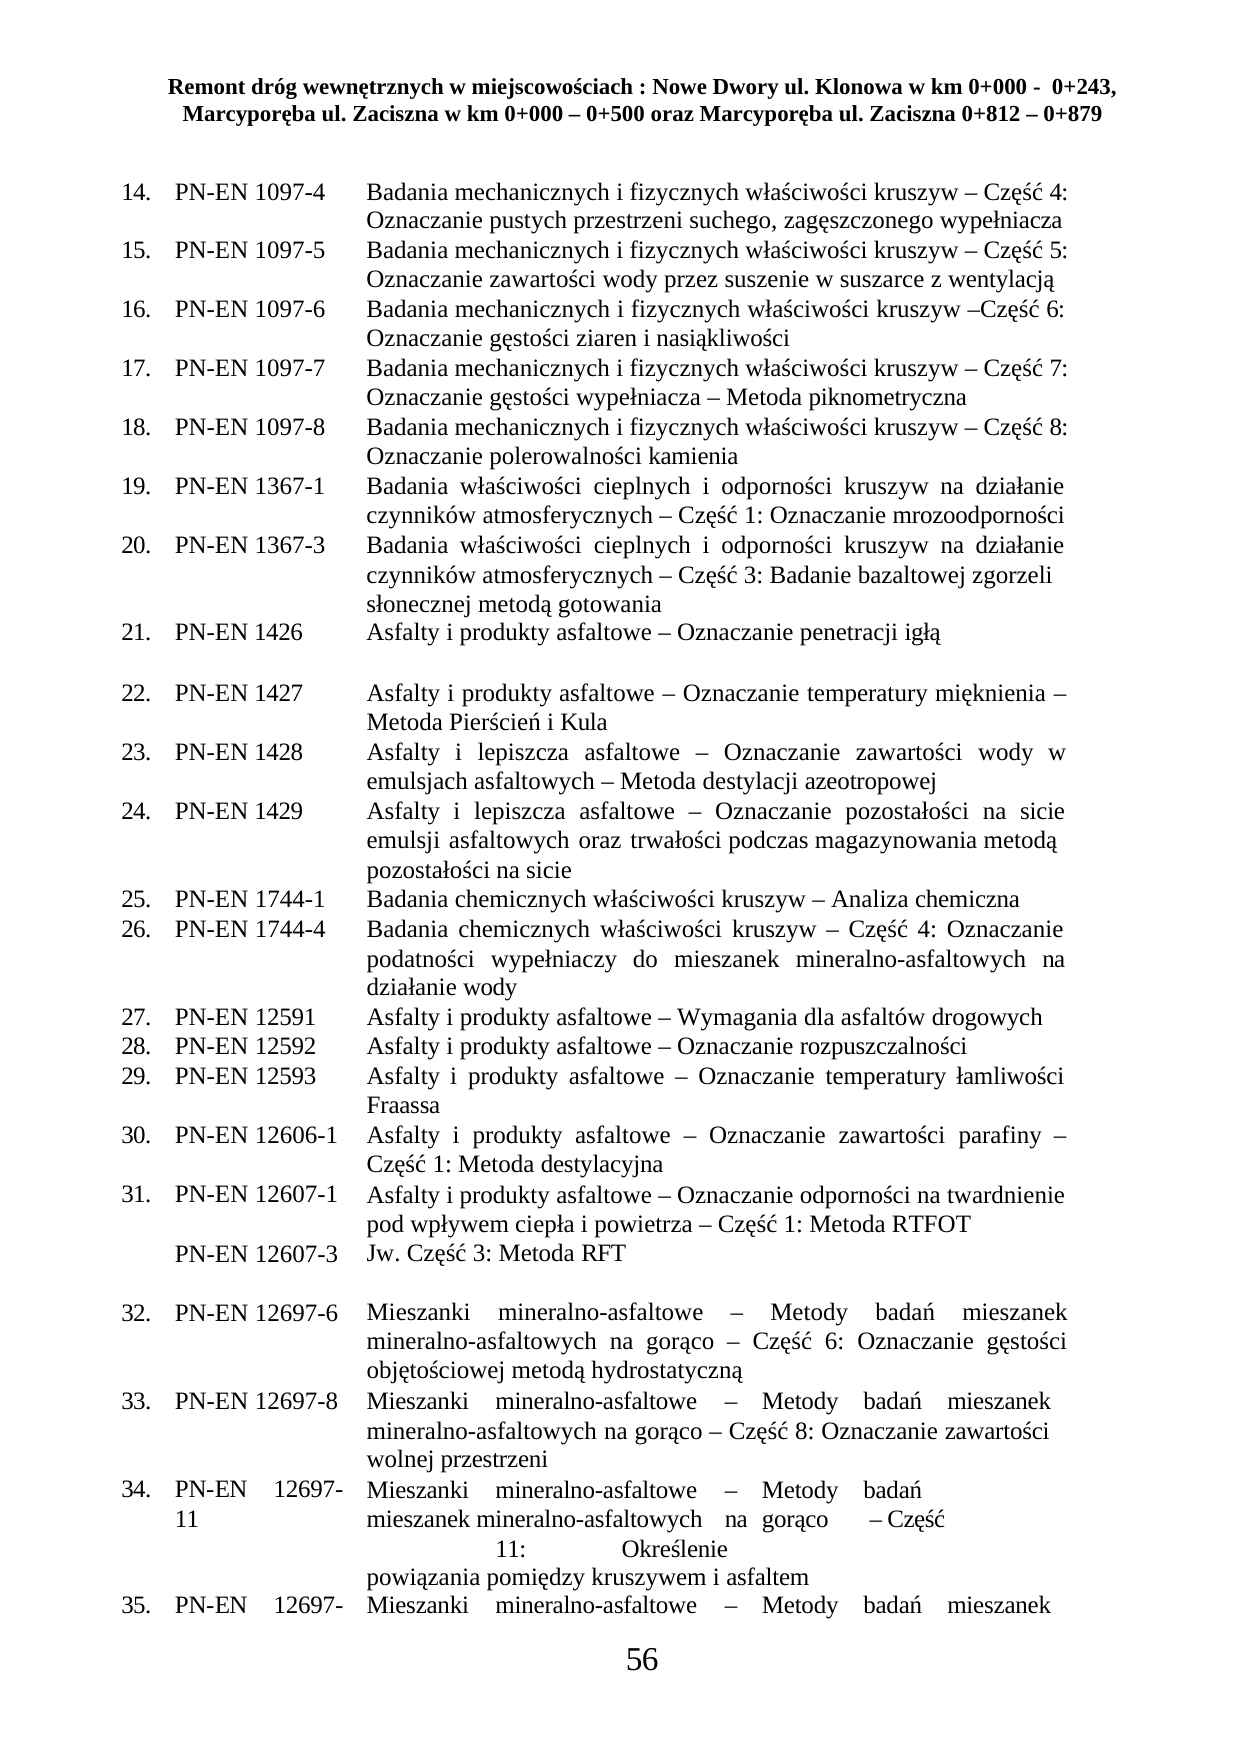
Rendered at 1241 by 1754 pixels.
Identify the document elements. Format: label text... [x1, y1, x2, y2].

table_cell PN-EN 1097-5 [163, 236, 346, 295]
table_cell 31. [116, 1180, 163, 1283]
table_cell Asfalty i produkty asfaltowe – Wymagania dla asfaltów drogowych [355, 1003, 1073, 1032]
table_cell PN-EN 1429 [164, 797, 355, 885]
table_cell Asfalty i lepiszcza asfaltowe – Oznaczanie zawartości wody w emulsjach asfaltowych – Metoda destylacji azeotropowej [355, 738, 1073, 797]
table_cell PN-EN 12697- 12 [164, 1591, 355, 1641]
table_header PN-EN 1097-4 [163, 178, 346, 236]
table_header 14. [116, 178, 163, 236]
table_cell PN-EN 1097-6 [163, 295, 346, 354]
table_cell PN-EN 1426 [163, 619, 346, 648]
table_cell Asfalty i produkty asfaltowe – Oznaczanie temperatury łamliwości Fraassa [355, 1062, 1073, 1121]
table_cell 16. [116, 295, 163, 354]
table_cell 33. [116, 1386, 163, 1475]
table_cell PN-EN 12606-1 [164, 1121, 355, 1180]
table_cell Asfalty i produkty asfaltowe – Oznaczanie odporności na twardnienie pod wpływem ciepła i powietrza – Część 1: Metoda RTFOT Jw. Część 3: Metoda RFT [355, 1180, 1073, 1283]
table_cell Mieszanki mineralno-asfaltowe – Metody badań mieszanek mineralno-asfaltowych na gorąco – Część 8: Oznaczanie zawartości wolnej przestrzeni [355, 1386, 1073, 1475]
table_cell 19. [116, 472, 163, 531]
table_cell 20. [116, 531, 163, 619]
table_cell 23. [116, 738, 163, 797]
table_cell 15. [116, 236, 163, 295]
table_cell 27. [116, 1003, 163, 1032]
table_cell 28. [116, 1033, 163, 1062]
table_cell PN-EN 1367-1 [163, 472, 346, 531]
table_cell PN-EN 12591 [164, 1003, 355, 1032]
table_cell Badania mechanicznych i fizycznych właściwości kruszyw – Część 5: Oznaczanie zawartości wody przez suszenie w suszarce z wentylacją [346, 236, 1073, 295]
table_cell PN-EN 12697-8 [164, 1386, 355, 1475]
table_cell PN-EN 1097-7 [163, 354, 346, 413]
table_cell 25. [116, 885, 163, 914]
table_header Badania mechanicznych i fizycznych właściwości kruszyw – Część 4: Oznaczanie pustych przestrzeni suchego, zagęszczonego wypełniacza [346, 178, 1073, 236]
table_cell 18. [116, 413, 163, 472]
table_cell Mieszanki mineralno-asfaltowe – Metody badań mieszanek mineralno-asfaltowych na gorąco – Część 11: Określenie powiązania pomiędzy kruszywem i asfaltem [355, 1475, 1073, 1591]
table_cell 24. [116, 797, 163, 885]
table_cell Badania właściwości cieplnych i odporności kruszyw na działanie czynników atmosferycznych – Część 1: Oznaczanie mrozoodporności [346, 472, 1073, 531]
table_header PN-EN 1427 [164, 680, 355, 738]
table_cell 17. [116, 354, 163, 413]
table_cell 32. [116, 1283, 163, 1386]
table_cell Badania właściwości cieplnych i odporności kruszyw na działanie czynników atmosferycznych – Część 3: Badanie bazaltowej zgorzeli słonecznej metodą gotowania [346, 531, 1073, 619]
table_cell Badania chemicznych właściwości kruszyw – Analiza chemiczna [355, 885, 1073, 914]
table_cell Asfalty i produkty asfaltowe – Oznaczanie penetracji igłą [346, 619, 1073, 648]
table_cell PN-EN 1744-4 [164, 915, 355, 1003]
table_cell Asfalty i produkty asfaltowe – Oznaczanie rozpuszczalności [355, 1033, 1073, 1062]
table_cell Asfalty i lepiszcza asfaltowe – Oznaczanie pozostałości na sicie emulsji asfaltowych oraz trwałości podczas magazynowania metodą pozostałości na sicie [355, 797, 1073, 885]
table_cell Badania mechanicznych i fizycznych właściwości kruszyw – Część 7: Oznaczanie gęstości wypełniacza – Metoda piknometryczna [346, 354, 1073, 413]
table_cell 21. [116, 619, 163, 648]
table_cell PN-EN 12697-6 [164, 1283, 355, 1386]
table_cell 29. [116, 1062, 163, 1121]
table_cell PN-EN 12593 [164, 1062, 355, 1121]
table_cell PN-EN 1744-1 [164, 885, 355, 914]
table_header Asfalty i produkty asfaltowe – Oznaczanie temperatury mięknienia – Metoda Pierścień i Kula [355, 680, 1073, 738]
table_cell PN-EN 1367-3 [163, 531, 346, 619]
table_cell Mieszanki mineralno-asfaltowe – Metody badań mieszanek mineralno-asfaltowych na gorąco – Część 6: Oznaczanie gęstości objętościowej metodą hydrostatyczną [355, 1283, 1073, 1386]
table_cell Badania chemicznych właściwości kruszyw – Część 4: Oznaczanie podatności wypełniaczy do mieszanek mineralno-asfaltowych na działanie wody [355, 915, 1073, 1003]
table_cell Asfalty i produkty asfaltowe – Oznaczanie zawartości parafiny – Część 1: Metoda destylacyjna [355, 1121, 1073, 1180]
table_cell PN-EN 1428 [164, 738, 355, 797]
table_cell 26. [116, 915, 163, 1003]
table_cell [355, 1591, 1073, 1641]
table_cell 34. [116, 1475, 163, 1591]
table_header 22. [116, 680, 163, 738]
table_cell Badania mechanicznych i fizycznych właściwości kruszyw –Część 6: Oznaczanie gęstości ziaren i nasiąkliwości [346, 295, 1073, 354]
table_cell 30. [116, 1121, 163, 1180]
table_cell Badania mechanicznych i fizycznych właściwości kruszyw – Część 8: Oznaczanie polerowalności kamienia [346, 413, 1073, 472]
table_cell PN-EN 1097-8 [163, 413, 346, 472]
table_cell PN-EN 12607-1 PN-EN 12607-3 [164, 1180, 355, 1283]
table_cell PN-EN 12592 [164, 1033, 355, 1062]
table_cell PN-EN 12697- 11 [164, 1475, 355, 1591]
table_cell 35. [116, 1591, 163, 1641]
